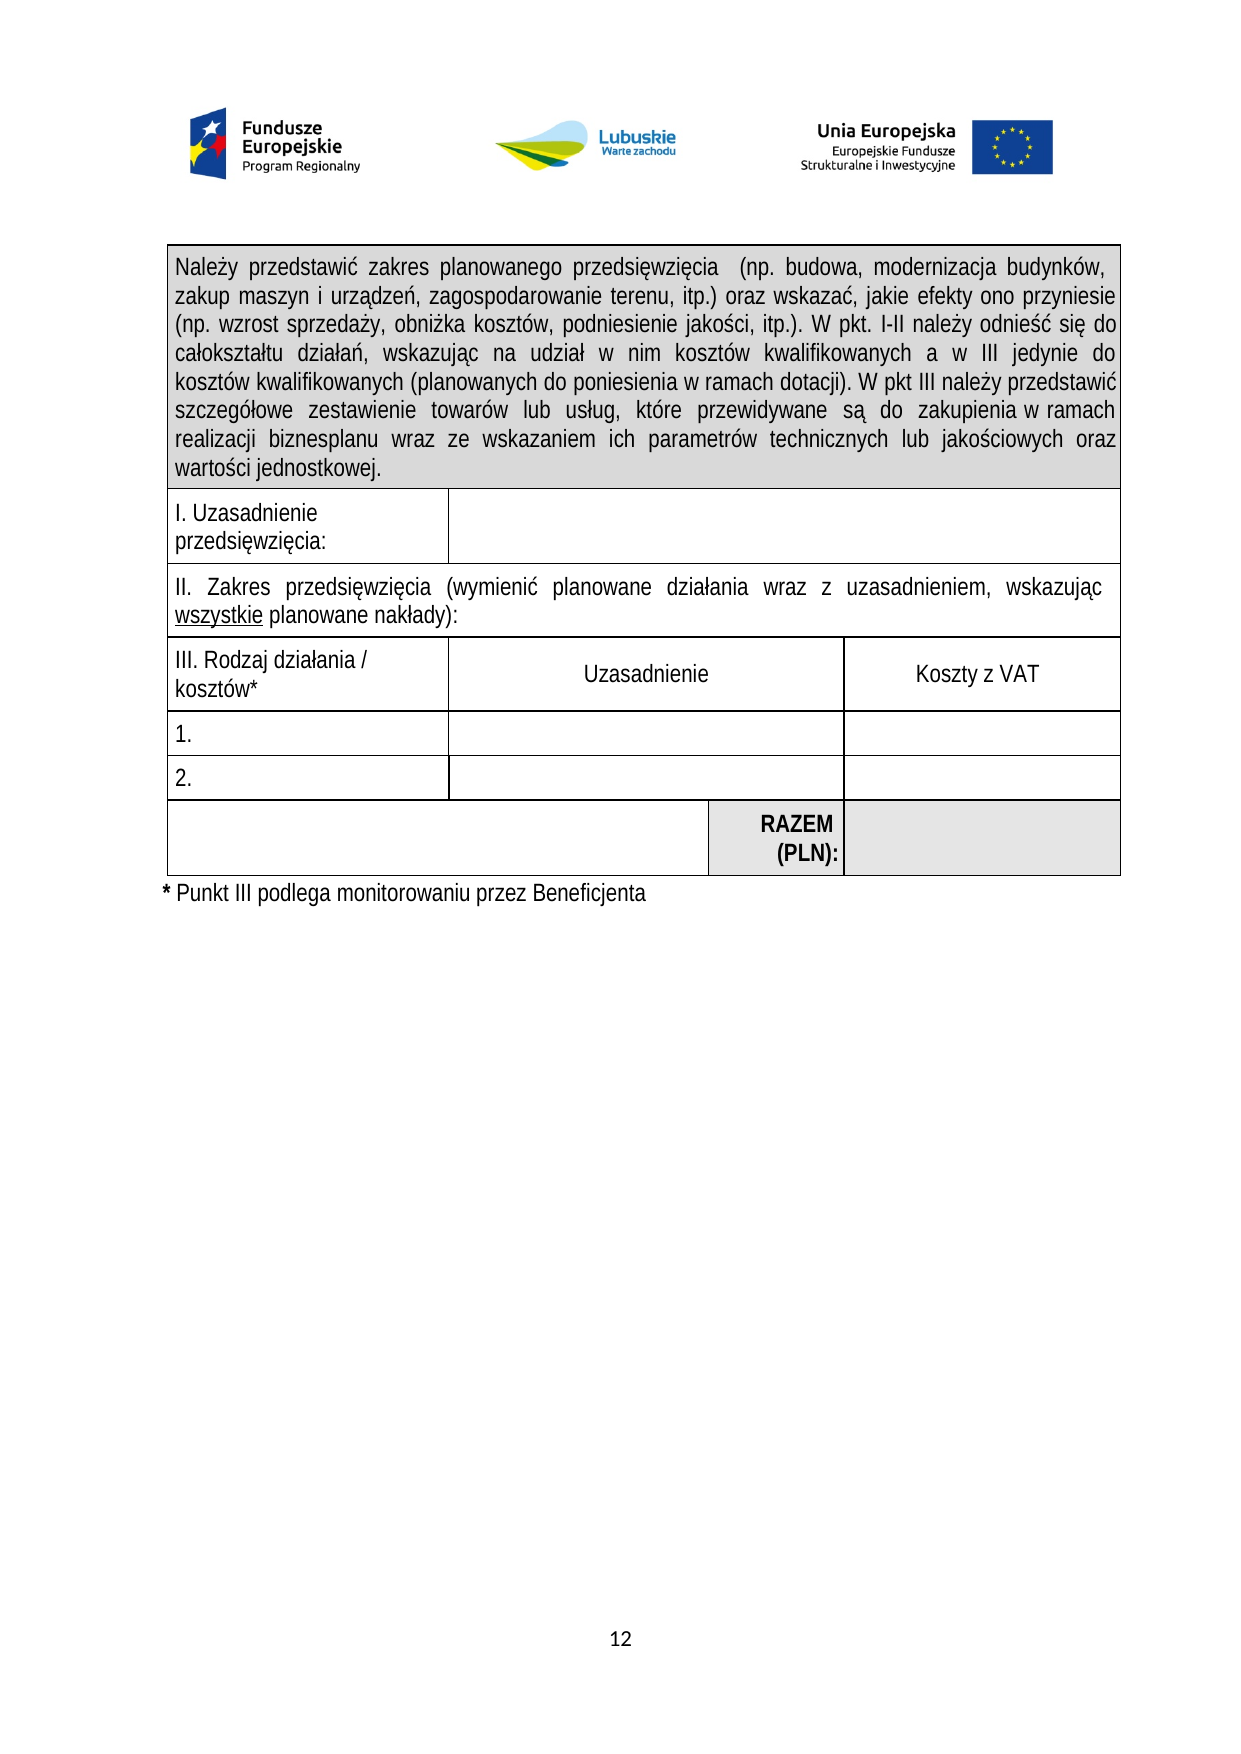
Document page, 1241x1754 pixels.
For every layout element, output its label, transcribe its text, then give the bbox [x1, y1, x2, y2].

table_cell RAZEM (PLN): [709, 801, 843, 875]
table_cell [845, 712, 1120, 754]
table_cell 1. [168, 712, 448, 754]
table_cell 2. [168, 756, 448, 799]
table_cell II. Zakres przedsięwzięcia (wymienić planowane działania wraz z uzasadnieniem, wskazując wszystkie planowane nakłady): [168, 564, 1120, 636]
table_cell III. Rodzaj działania / kosztów* [168, 638, 448, 710]
table_cell [845, 801, 1120, 875]
table_cell Należy przedstawić zakres planowanego przedsięwzięcia (np. budowa, modernizacja budynków, zakup maszyn i urządzeń, zagospodarowanie terenu, itp.) oraz wskazać, jakie efekty ono przyniesie (np. wzrost sprzedaży, obniżka kosztów, podniesienie jakości, itp.). W pkt. I-II należy odnieść się do całokształtu działań, wskazując na udział w nim kosztów kwalifikowanych a w III jedynie do kosztów kwalifikowanych (planowanych do poniesienia w ramach dotacji). W pkt III należy przedstawić szczegółowe zestawienie towarów lub usług, które przewidywane są do zakupienia w ramach realizacji biznesplanu wraz ze wskazaniem ich parametrów technicznych lub jakościowych oraz wartości jednostkowej. [168, 246, 1120, 488]
table_cell [845, 756, 1120, 799]
table_cell [168, 801, 708, 875]
table_cell [450, 756, 843, 799]
picture [147, 73, 1093, 216]
table_cell [449, 489, 1120, 563]
table_cell Uzasadnienie [449, 638, 843, 710]
table_cell I. Uzasadnienie przedsięwzięcia: [168, 489, 448, 563]
table_cell [449, 712, 843, 754]
text * Punkt III podlega monitorowaniu przez Beneficjenta [162, 876, 1093, 906]
table_cell Koszty z VAT [845, 638, 1120, 710]
